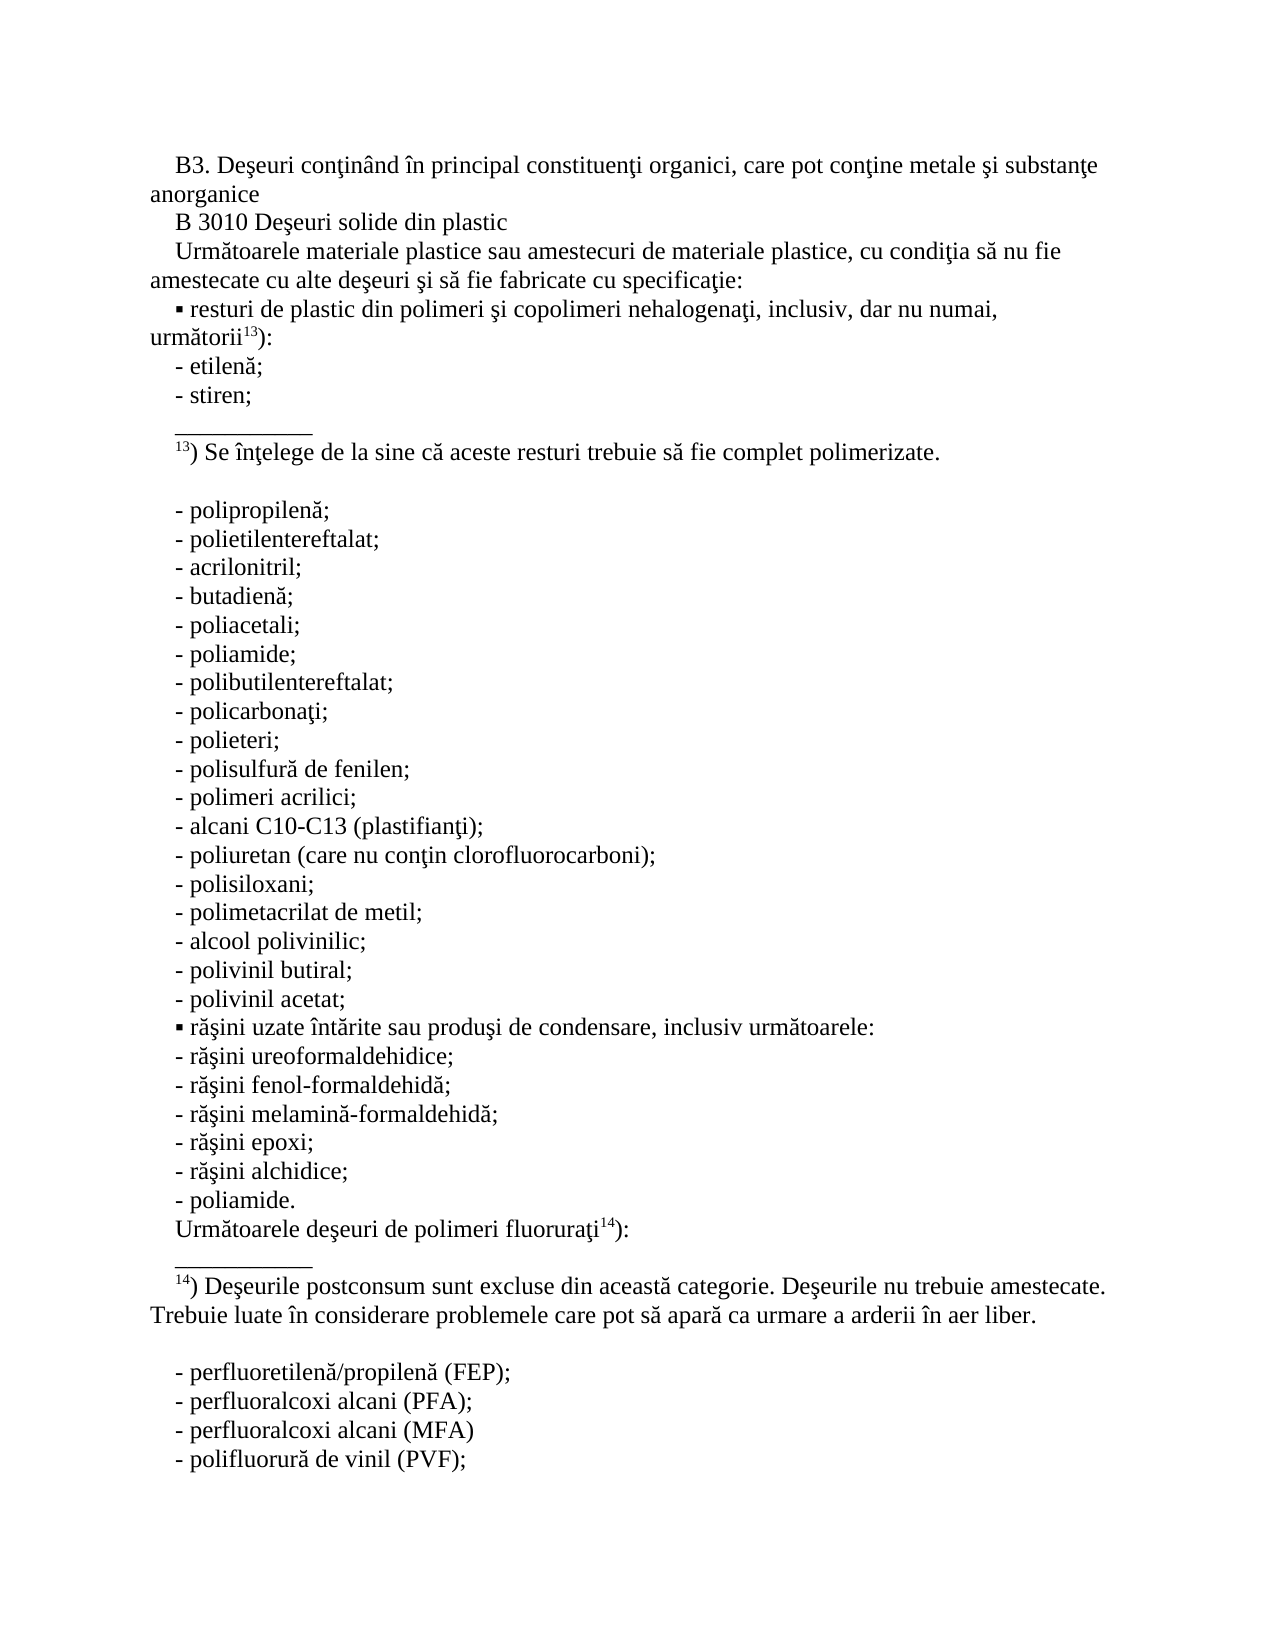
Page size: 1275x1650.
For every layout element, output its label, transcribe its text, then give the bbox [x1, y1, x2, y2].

text 14) Deşeurile postconsum sunt excluse din această categorie. Deşeurile nu trebuie amestecate. Trebuie luate în considerare problemele care pot să apară ca urmare a arderii în aer liber. [150, 1271, 1125, 1329]
text - polivinil butiral; [150, 955, 1125, 984]
text - răşini epoxi; [150, 1127, 1125, 1156]
text - polipropilenă; [150, 495, 1125, 524]
text - stiren; [150, 380, 1125, 409]
text - răşini melamină-formaldehidă; [150, 1099, 1125, 1127]
text - poliamide. [150, 1185, 1125, 1214]
text ▪ răşini uzate întărite sau produşi de condensare, inclusiv următoarele: [150, 1012, 1125, 1041]
text - poliacetali; [150, 610, 1125, 639]
text - polibutilentereftalat; [150, 667, 1125, 696]
text - perfluoralcoxi alcani (MFA) [150, 1415, 1125, 1444]
text ___________ [150, 409, 1125, 437]
text - răşini ureoformaldehidice; [150, 1041, 1125, 1070]
text - polisulfură de fenilen; [150, 754, 1125, 782]
text - polifluorură de vinil (PVF); [150, 1444, 1125, 1472]
text - polimetacrilat de metil; [150, 897, 1125, 926]
text - perfluoralcoxi alcani (PFA); [150, 1386, 1125, 1415]
text - etilenă; [150, 351, 1125, 380]
text - perfluoretilenă/propilenă (FEP); [150, 1357, 1125, 1386]
text - polivinil acetat; [150, 984, 1125, 1012]
text Următoarele materiale plastice sau amestecuri de materiale plastice, cu condiţia să nu fie amestecate cu alte deşeuri şi să fie fabricate cu specificaţie: [150, 236, 1125, 294]
text B 3010 Deşeuri solide din plastic [150, 207, 1125, 236]
text - alcool polivinilic; [150, 926, 1125, 955]
text - polimeri acrilici; [150, 782, 1125, 811]
text - butadienă; [150, 581, 1125, 610]
text - polisiloxani; [150, 869, 1125, 897]
text ▪ resturi de plastic din polimeri şi copolimeri nehalogenaţi, inclusiv, dar nu numai, următorii13): [150, 294, 1125, 351]
text - polieteri; [150, 725, 1125, 754]
text - acrilonitril; [150, 552, 1125, 581]
text ___________ [150, 1242, 1125, 1271]
text - alcani C10-C13 (plastifianţi); [150, 811, 1125, 840]
text - răşini fenol-formaldehidă; [150, 1070, 1125, 1099]
text - poliamide; [150, 639, 1125, 667]
text B3. Deşeuri conţinând în principal constituenţi organici, care pot conţine metale şi substanţe anorganice [150, 150, 1125, 207]
text 13) Se înţelege de la sine că aceste resturi trebuie să fie complet polimerizate. [150, 437, 1125, 466]
text - policarbonaţi; [150, 696, 1125, 725]
text - polietilentereftalat; [150, 524, 1125, 552]
text - răşini alchidice; [150, 1156, 1125, 1185]
text Următoarele deşeuri de polimeri fluoruraţi14): [150, 1214, 1125, 1242]
text - poliuretan (care nu conţin clorofluorocarboni); [150, 840, 1125, 869]
